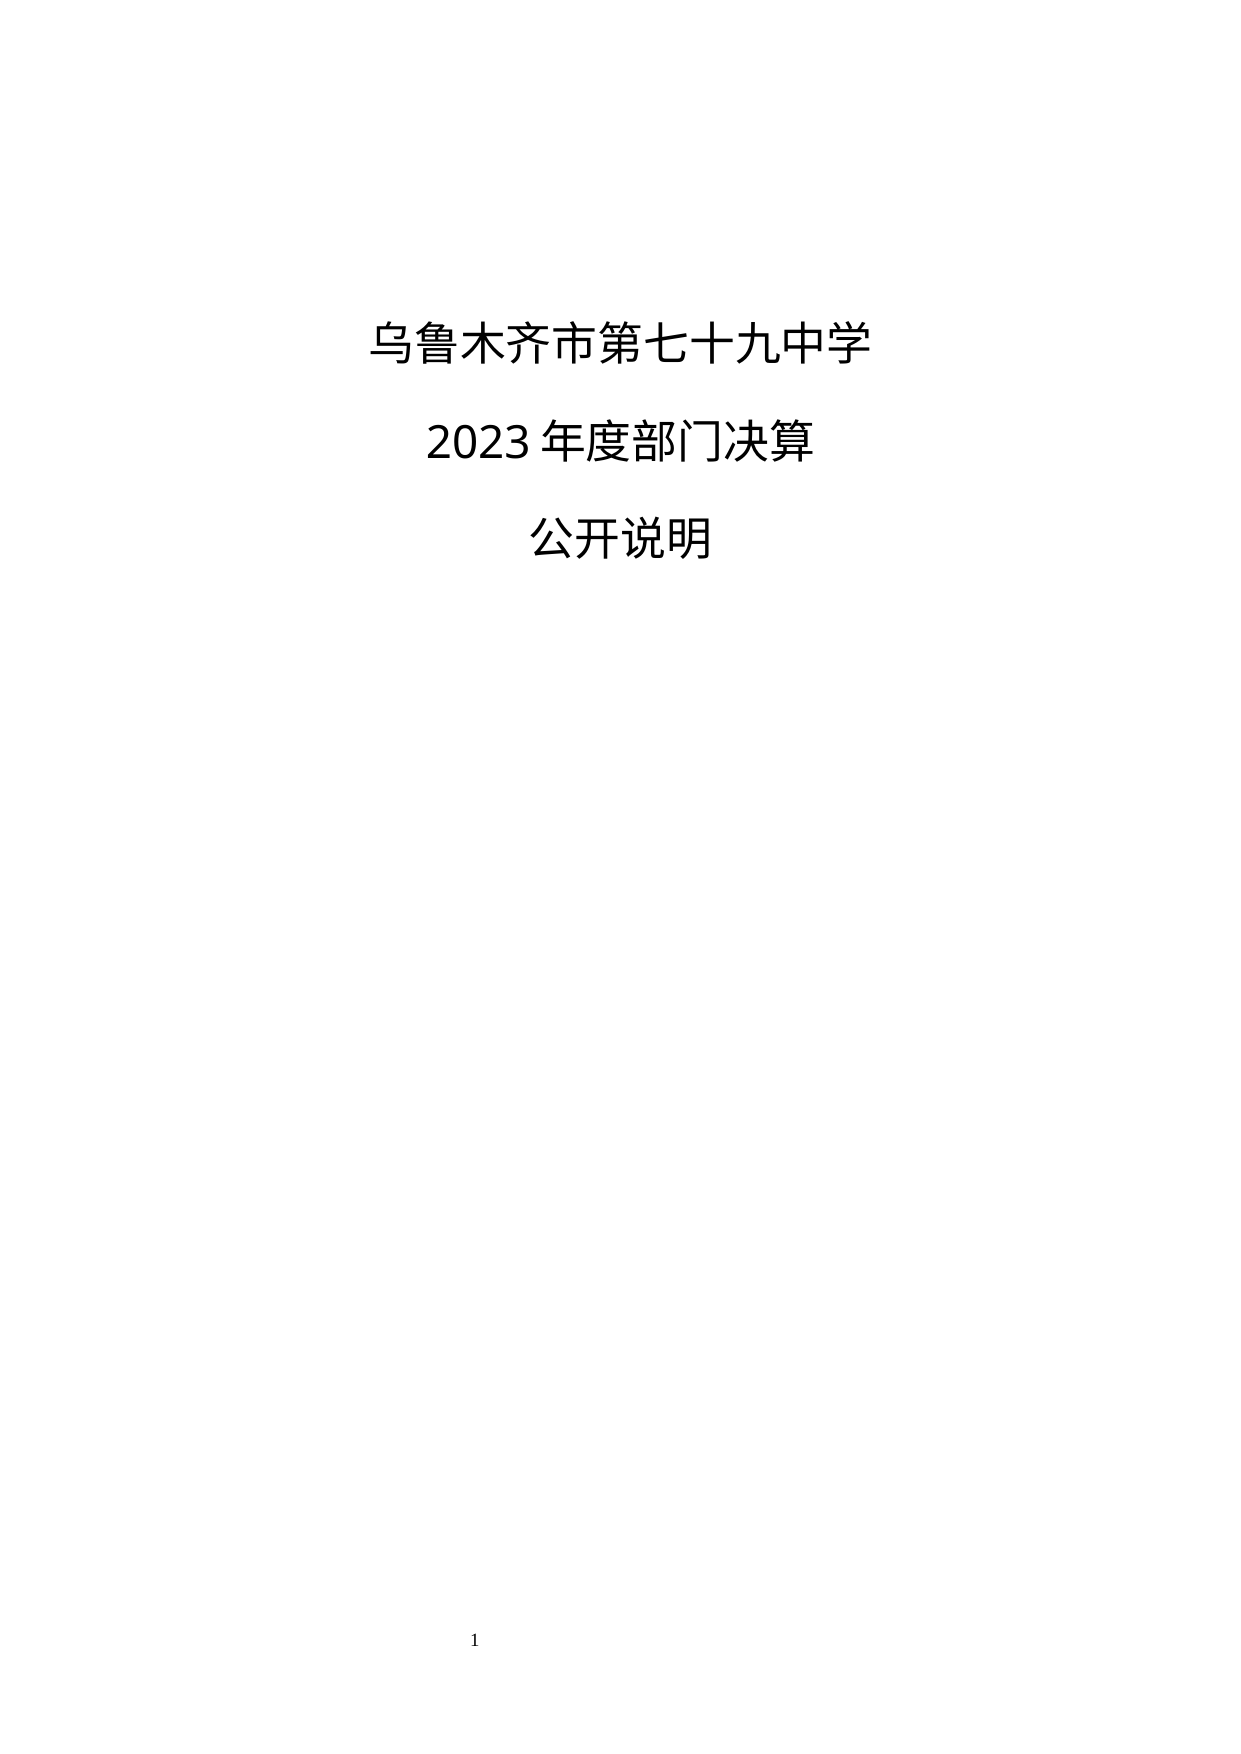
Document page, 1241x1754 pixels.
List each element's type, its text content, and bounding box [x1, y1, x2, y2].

text 2023年度部门决算 [187, 389, 1053, 487]
text 乌鲁木齐市第七十九中学 [187, 292, 1053, 389]
text 公开说明 [187, 487, 1053, 584]
